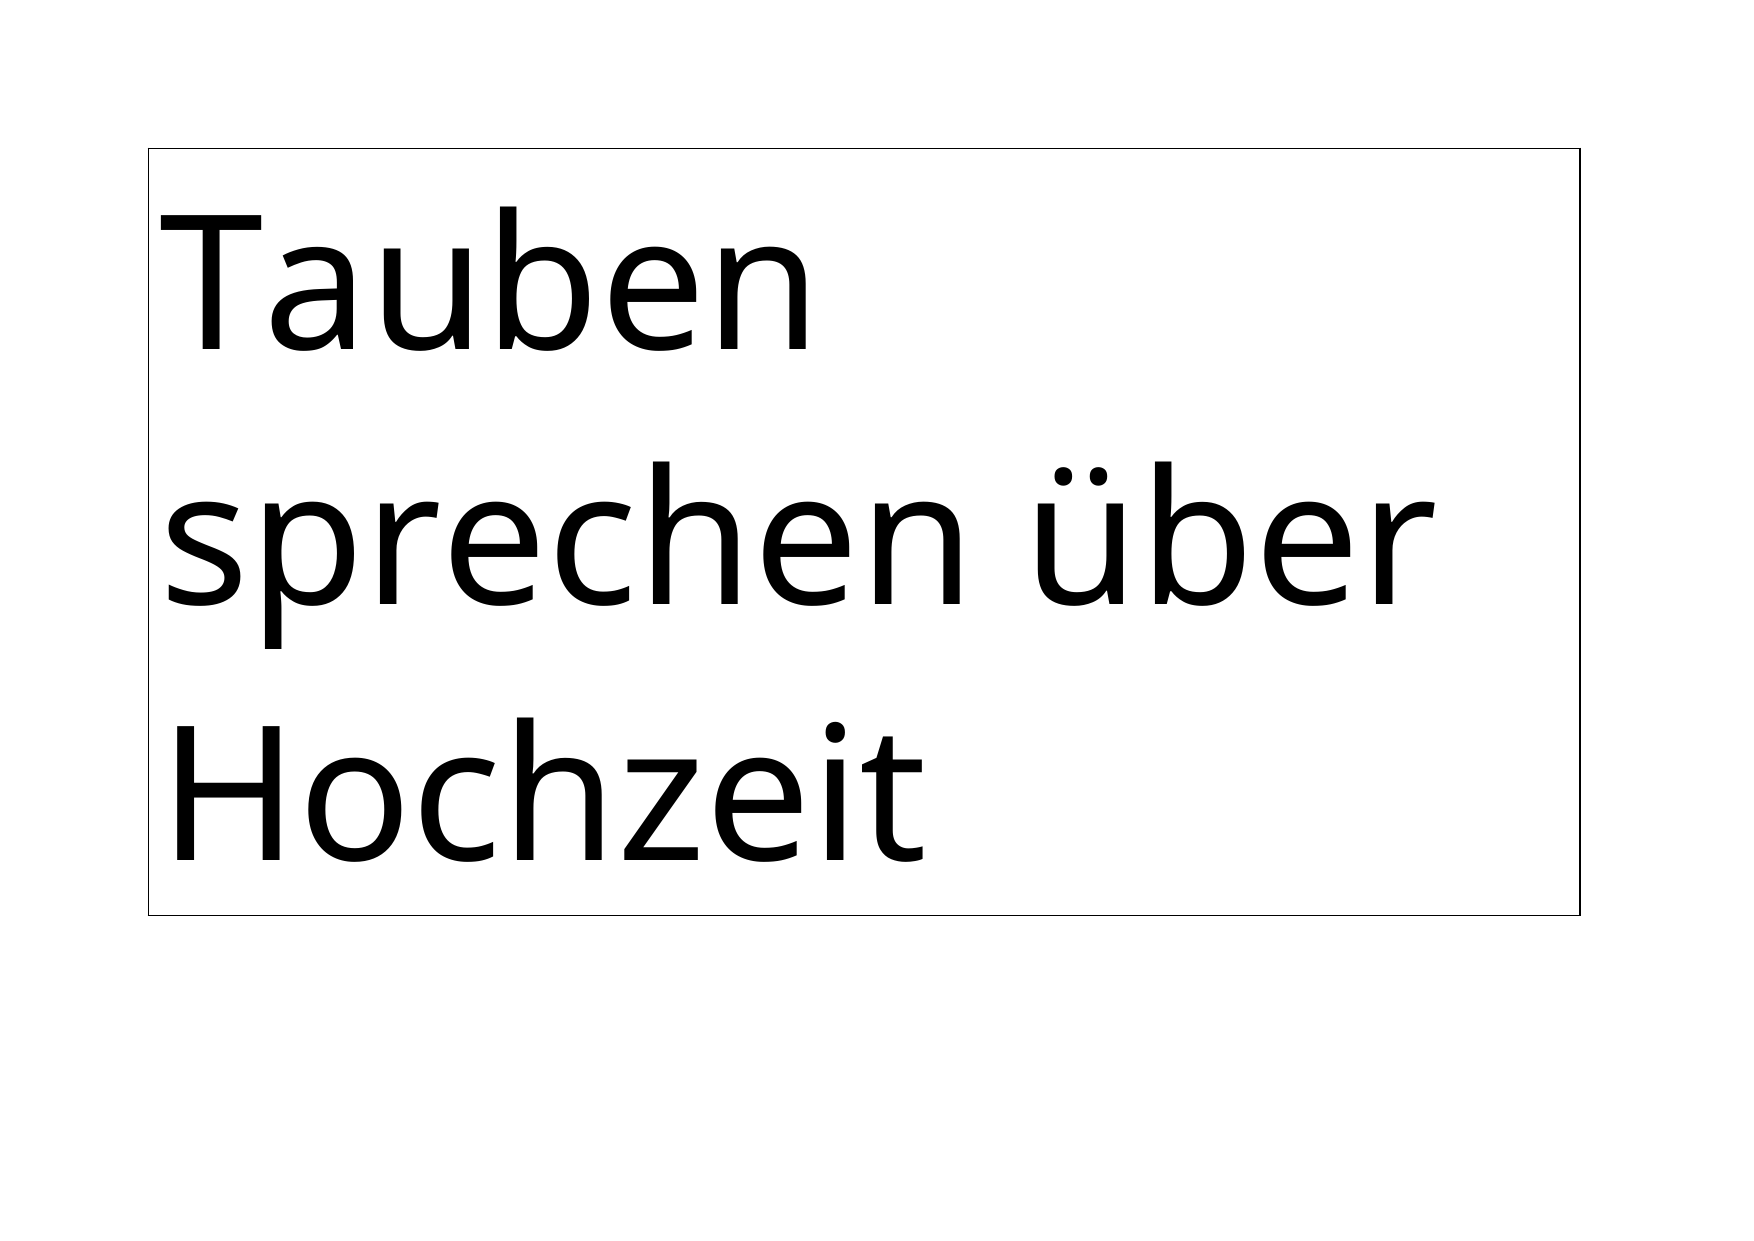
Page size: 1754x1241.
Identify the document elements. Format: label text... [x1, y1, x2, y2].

table_cell Tauben sprechen über Hochzeit [149, 149, 1579, 915]
